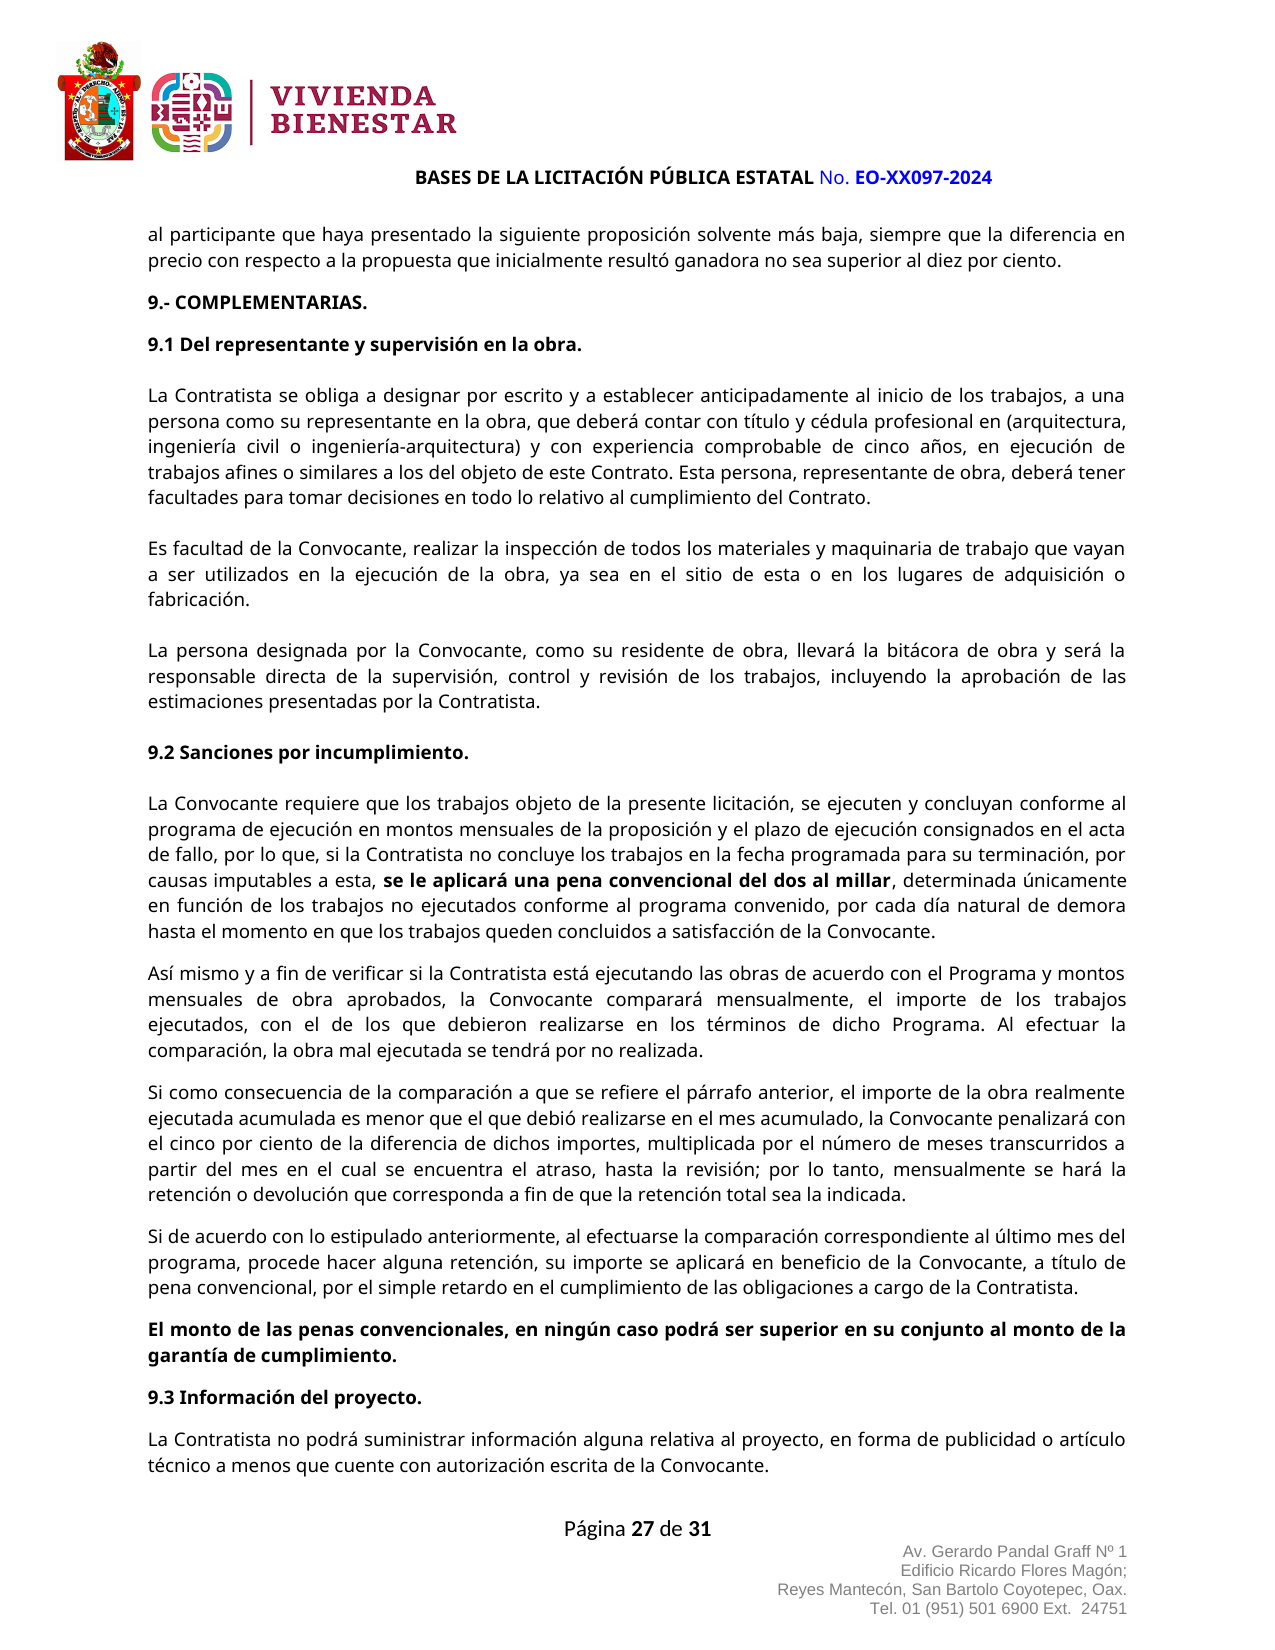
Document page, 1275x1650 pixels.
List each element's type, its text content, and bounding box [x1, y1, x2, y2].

text La Contratista no podrá suministrar información alguna relativa al proyecto, en forma de publicidad o artículo técnico a menos que cuente con autorización escrita de la Convocante. [148, 1427, 1127, 1478]
text El monto de las penas convencionales, en ningún caso podrá ser superior en su conjunto al monto de la garantía de cumplimiento. [148, 1317, 1127, 1368]
text La persona designada por la Convocante, como su residente de obra, llevará la bitácora de obra y será la responsable directa de la supervisión, control y revisión de los trabajos, incluyendo la aprobación de las estimaciones presentadas por la Contratista. [148, 638, 1127, 714]
picture [147, 64, 473, 161]
text Es facultad de la Convocante, realizar la inspección de todos los materiales y maquinaria de trabajo que vayan a ser utilizados en la ejecución de la obra, ya sea en el sitio de esta o en los lugares de adquisición o fabricación. [148, 536, 1127, 612]
text 9.3 Información del proyecto. [148, 1384, 1127, 1410]
text 9.1 Del representante y supervisión en la obra. [148, 331, 1127, 357]
text La Convocante requiere que los trabajos objeto de la presente licitación, se ejecuten y concluyan conforme al programa de ejecución en montos mensuales de la proposición y el plazo de ejecución consignados en el acta de fallo, por lo que, si la Contratista no concluye los trabajos en la fecha programada para su terminación, por causas imputables a esta, se le aplicará una pena convencional del dos al millar, determinada únicamente en función de los trabajos no ejecutados conforme al programa convenido, por cada día natural de demora hasta el momento en que los trabajos queden concluidos a satisfacción de la Convocante. [148, 791, 1127, 944]
text 9.- COMPLEMENTARIAS. [148, 289, 1127, 315]
text Si de acuerdo con lo estipulado anteriormente, al efectuarse la comparación correspondiente al último mes del programa, procede hacer alguna retención, su importe se aplicará en beneficio de la Convocante, a título de pena convencional, por el simple retardo en el cumplimiento de las obligaciones a cargo de la Contratista. [148, 1223, 1127, 1300]
picture [55, 41, 143, 163]
text 9.2 Sanciones por incumplimiento. [148, 740, 1127, 765]
text Si como consecuencia de la comparación a que se refiere el párrafo anterior, el importe de la obra realmente ejecutada acumulada es menor que el que debió realizarse en el mes acumulado, la Convocante penalizará con el cinco por ciento de la diferencia de dichos importes, multiplicada por el número de meses transcurridos a partir del mes en el cual se encuentra el atraso, hasta la revisión; por lo tanto, mensualmente se hará la retención o devolución que corresponda a fin de que la retención total sea la indicada. [148, 1079, 1127, 1207]
text La Contratista se obliga a designar por escrito y a establecer anticipadamente al inicio de los trabajos, a una persona como su representante en la obra, que deberá contar con título y cédula profesional en (arquitectura, ingeniería civil o ingeniería-arquitectura) y con experiencia comprobable de cinco años, en ejecución de trabajos afines o similares a los del objeto de este Contrato. Esta persona, representante de obra, deberá tener facultades para tomar decisiones en todo lo relativo al cumplimiento del Contrato. [148, 382, 1127, 510]
text Así mismo y a fin de verificar si la Contratista está ejecutando las obras de acuerdo con el Programa y montos mensuales de obra aprobados, la Convocante comparará mensualmente, el importe de los trabajos ejecutados, con el de los que debieron realizarse en los términos de dicho Programa. Al efectuar la comparación, la obra mal ejecutada se tendrá por no realizada. [148, 961, 1127, 1063]
